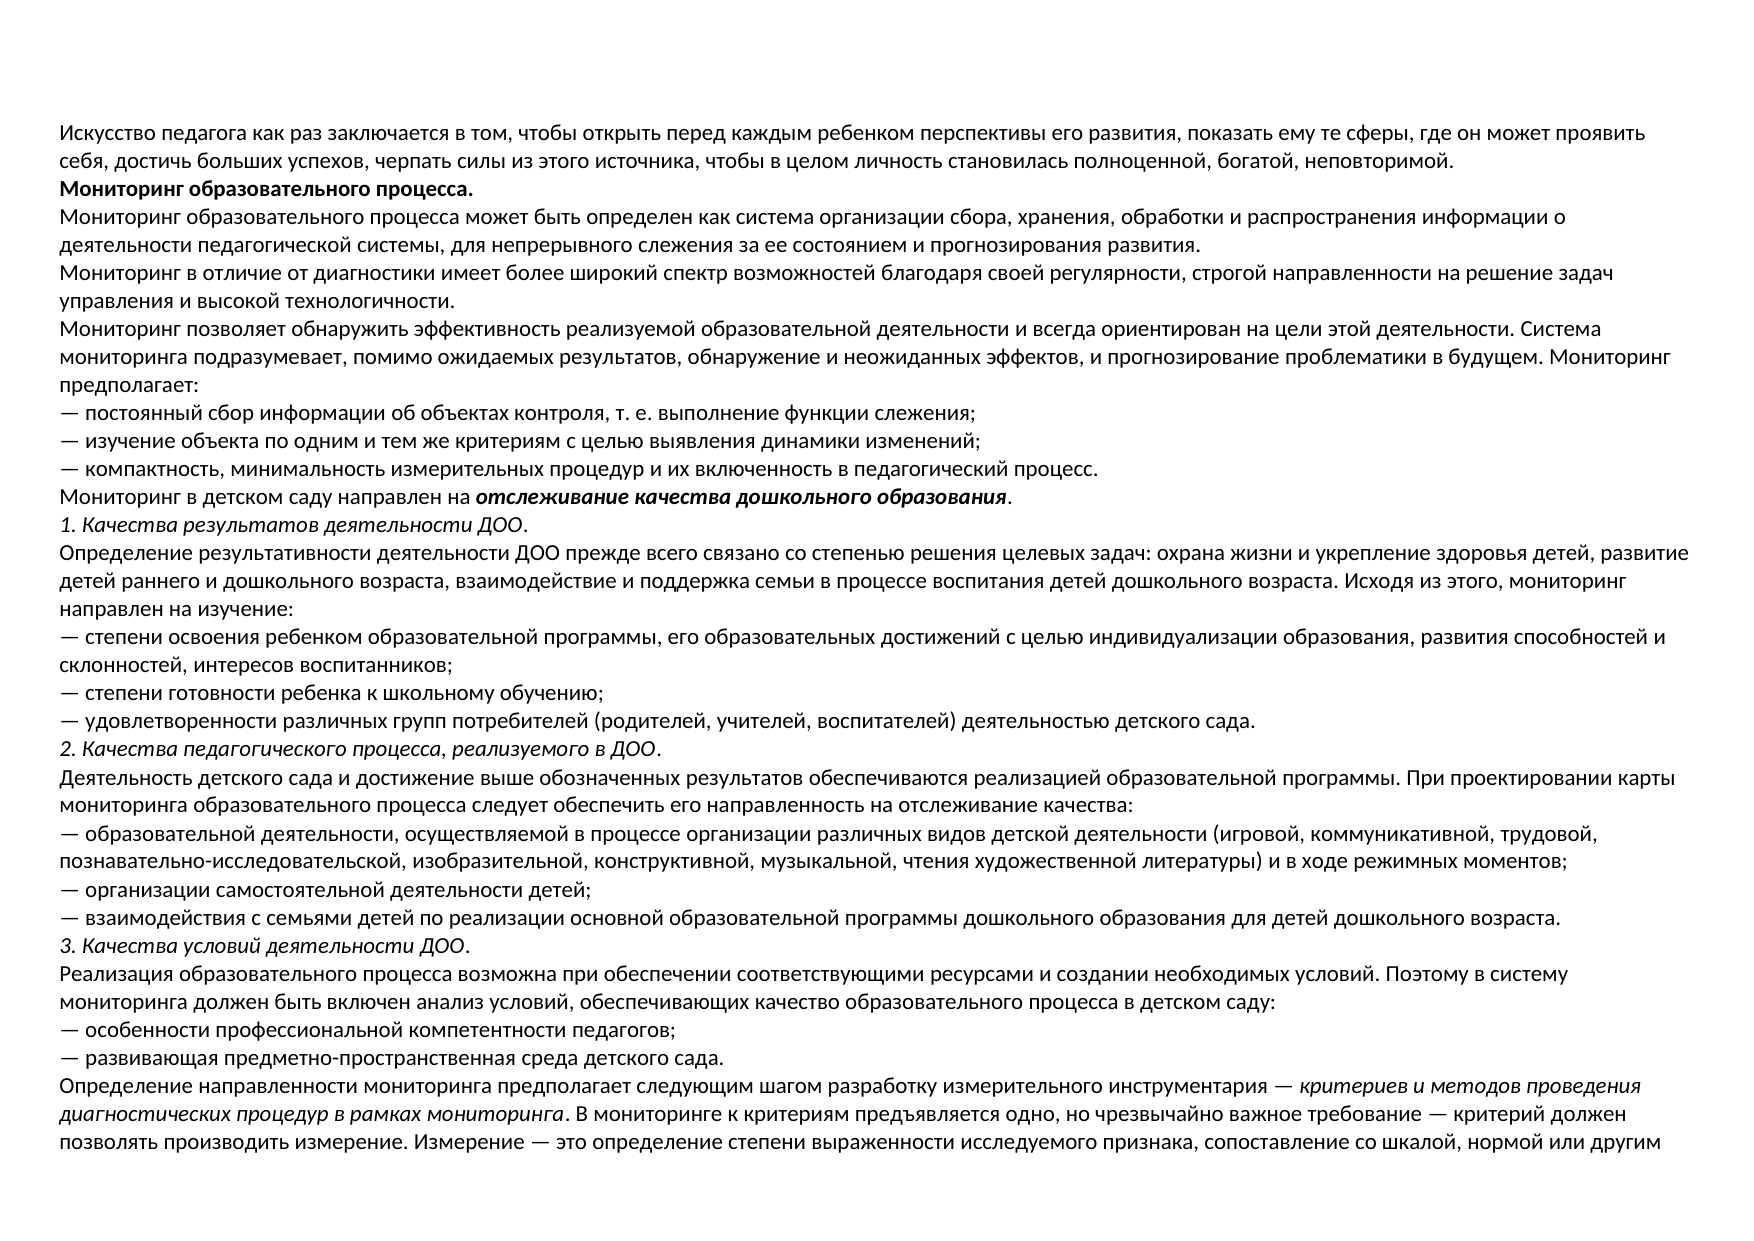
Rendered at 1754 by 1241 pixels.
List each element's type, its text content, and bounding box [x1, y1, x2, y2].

text — взаимодействия с семьями детей по реализации основной образовательной программы дошкольного образования для детей дошкольного возраста. [59, 903, 1695, 931]
text 2. Качества педагогического процесса, реализуемого в ДОО. [59, 734, 1695, 763]
text — степени освоения ребенком образовательной программы, его образовательных достижений с целью индивидуализации образования, развития способностей и склонностей, интересов воспитанников; [59, 622, 1695, 678]
text — особенности профессиональной компетентности педагогов; [59, 1015, 1695, 1043]
text Мониторинг в детском саду направлен на отслеживание качества дошкольного образования. [59, 482, 1695, 510]
text Деятельность детского сада и достижение выше обозначенных результатов обеспечиваются реализацией образовательной программы. При проектировании карты мониторинга образовательного процесса следует обеспечить его направленность на отслеживание качества: [59, 763, 1695, 819]
text — удовлетворенности различных групп потребителей (родителей, учителей, воспитателей) деятельностью детского сада. [59, 707, 1695, 734]
text — степени готовности ребенка к школьному обучению; [59, 678, 1695, 707]
text — изучение объекта по одним и тем же критериям с целью выявления динамики изменений; [59, 426, 1695, 454]
text Мониторинг образовательного процесса может быть определен как система организации сбора, хранения, обработки и распространения информации о деятельности педагогической системы, для непрерывного слежения за ее состоянием и прогнозирования развития. [59, 202, 1695, 258]
text Мониторинг в отличие от диагностики имеет более широкий спектр возможностей благодаря своей регулярности, строгой направленности на решение задач управления и высокой технологичности. [59, 258, 1695, 314]
text — организации самостоятельной деятельности детей; [59, 875, 1695, 903]
text 1. Качества результатов деятельности ДОО. [59, 510, 1695, 538]
text — образовательной деятельности, осуществляемой в процессе организации различных видов детской деятельности (игровой, коммуникативной, трудовой, познавательно-исследовательской, изобразительной, конструктивной, музыкальной, чтения художественной литературы) и в ходе режимных моментов; [59, 819, 1695, 875]
text 3. Качества условий деятельности ДОО. [59, 931, 1695, 959]
text Мониторинг позволяет обнаружить эффективность реализуемой образовательной деятельности и всегда ориентирован на цели этой деятельности. Система мониторинга подразумевает, помимо ожидаемых результатов, обнаружение и неожиданных эффектов, и прогнозирование проблематики в будущем. Мониторинг предполагает: [59, 314, 1695, 398]
text — постоянный сбор информации об объектах контроля, т. е. выполнение функции слежения; [59, 398, 1695, 426]
text Реализация образовательного процесса возможна при обеспечении соответствующими ресурсами и создании необходимых условий. Поэтому в систему мониторинга должен быть включен анализ условий, обеспечивающих качество образовательного процесса в детском саду: [59, 959, 1695, 1015]
text Определение результативности деятельности ДОО прежде всего связано со степенью решения целевых задач: охрана жизни и укрепление здоровья детей, развитие детей раннего и дошкольного возраста, взаимодействие и поддержка семьи в процессе воспитания детей дошкольного возраста. Исходя из этого, мониторинг направлен на изучение: [59, 538, 1695, 622]
text Искусство педагога как раз заключается в том, чтобы открыть перед каждым ребенком перспективы его развития, показать ему те сферы, где он может проявить себя, достичь больших успехов, черпать силы из этого источника, чтобы в целом личность становилась полноценной, богатой, неповторимой. [59, 118, 1695, 174]
text — компактность, минимальность измерительных процедур и их включенность в педагогический процесс. [59, 454, 1695, 482]
text Мониторинг образовательного процесса. [59, 174, 1695, 202]
text — развивающая предметно-пространственная среда детского сада. [59, 1043, 1695, 1071]
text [59, 1071, 1695, 1155]
